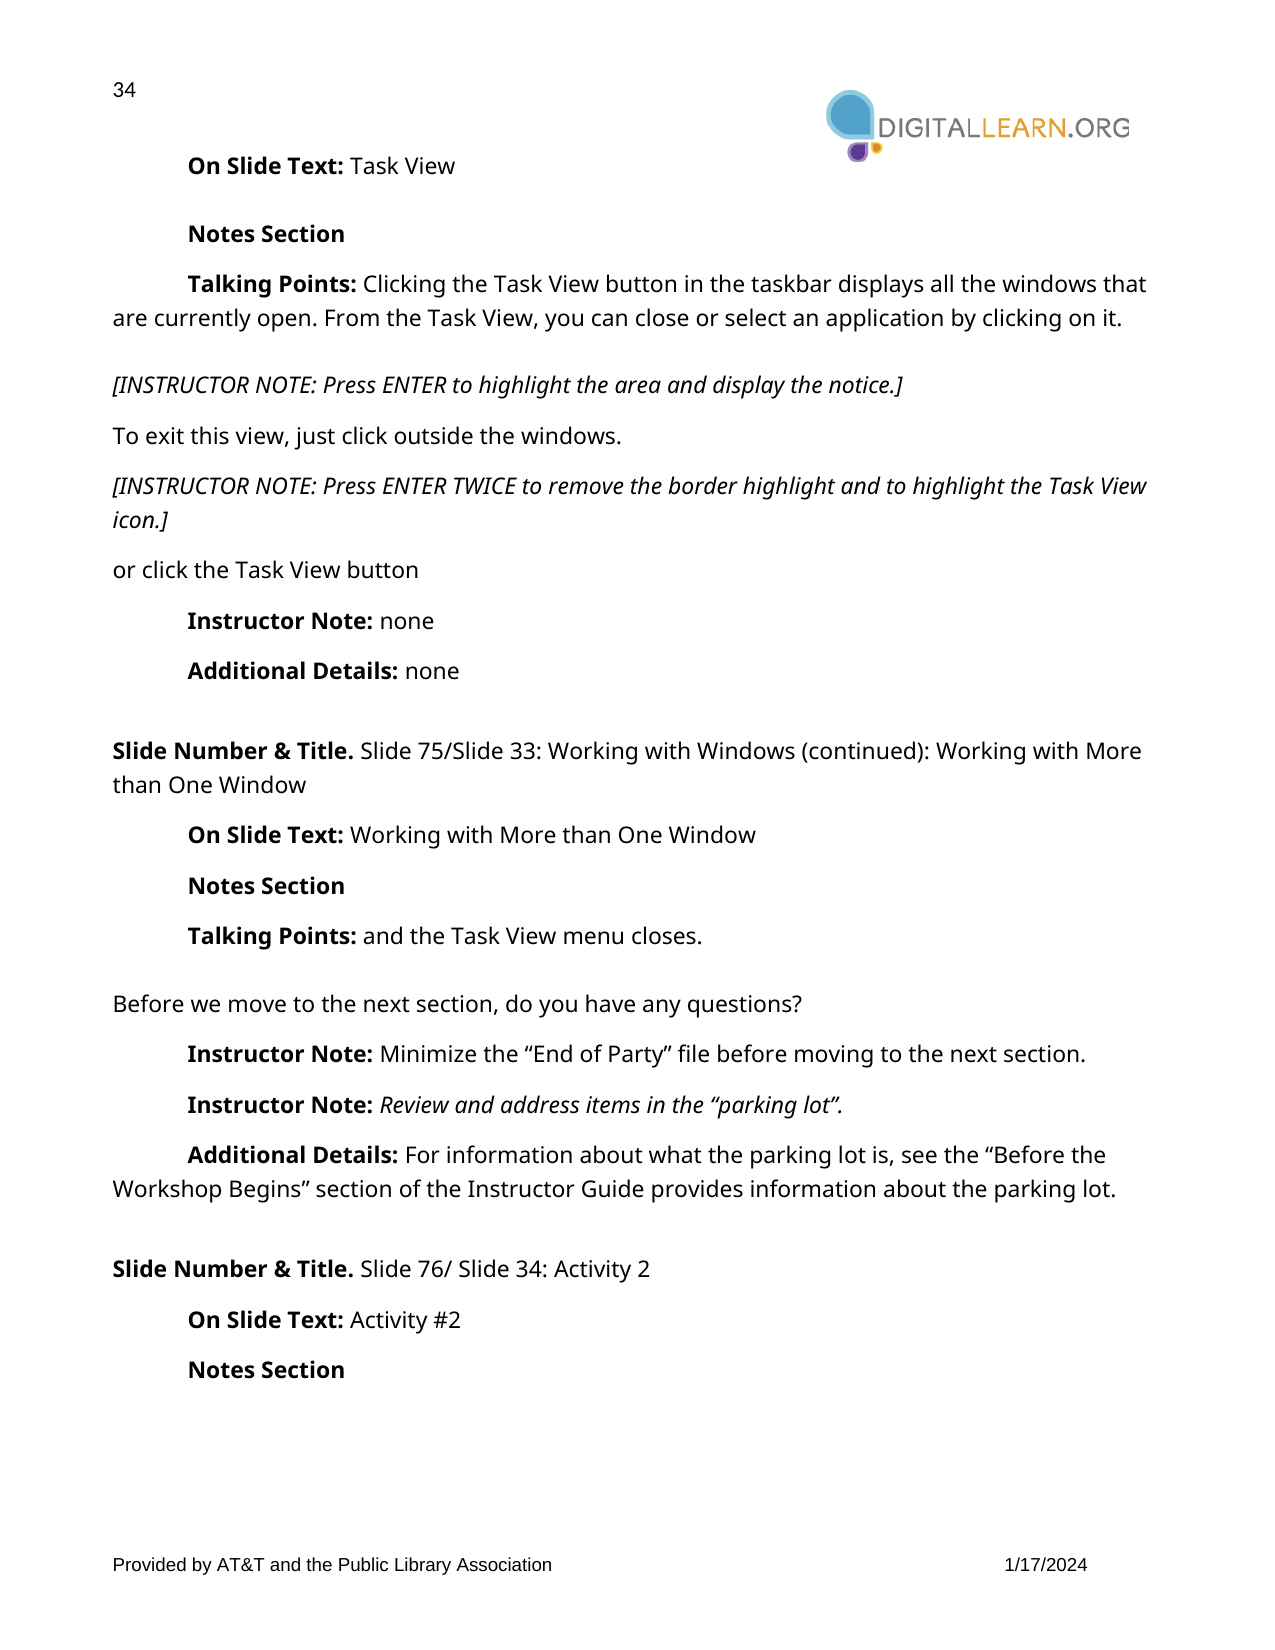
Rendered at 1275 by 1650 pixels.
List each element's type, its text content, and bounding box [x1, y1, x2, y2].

text [INSTRUCTOR NOTE: Press ENTER TWICE to remove the border highlight and to highlight the Task View icon.] [112, 470, 1162, 535]
text To exit this view, just click outside the windows. [112, 419, 1162, 451]
text On Slide Text: Working with More than One Window [112, 819, 1162, 851]
text Talking Points: Clicking the Task View button in the taskbar displays all the windows that are currently open. From the Task View, you can close or select an application by clicking on it. [INSTRUCTOR NOTE: Press ENTER to highlight the area and display the notice.] [112, 268, 1162, 400]
text Instructor Note: Minimize the “End of Party” file before moving to the next section. [112, 1038, 1162, 1069]
text Notes Section [112, 1354, 1162, 1385]
text Additional Details: For information about what the parking lot is, see the “Before the Workshop Begins” section of the Instructor Guide provides information about the parking lot. [112, 1139, 1162, 1234]
text Notes Section [112, 870, 1162, 901]
text Talking Points: and the Task View menu closes. Before we move to the next section, do you have any questions? [112, 920, 1162, 1019]
text Slide Number & Title. Slide 75/Slide 33: Working with Windows (continued): Working with More than One Window [112, 735, 1162, 800]
text Instructor Note: Review and address items in the “parking lot”. [112, 1089, 1162, 1120]
text On Slide Text: Activity #2 [112, 1303, 1162, 1335]
text Slide Number & Title. Slide 76/ Slide 34: Activity 2 [112, 1253, 1162, 1284]
text On Slide Text: Task View Notes Section [187, 150, 1162, 249]
text or click the Task View button [112, 554, 1162, 585]
text Additional Details: none [112, 655, 1162, 716]
picture [826, 90, 1129, 150]
text Instructor Note: none [112, 604, 1162, 636]
